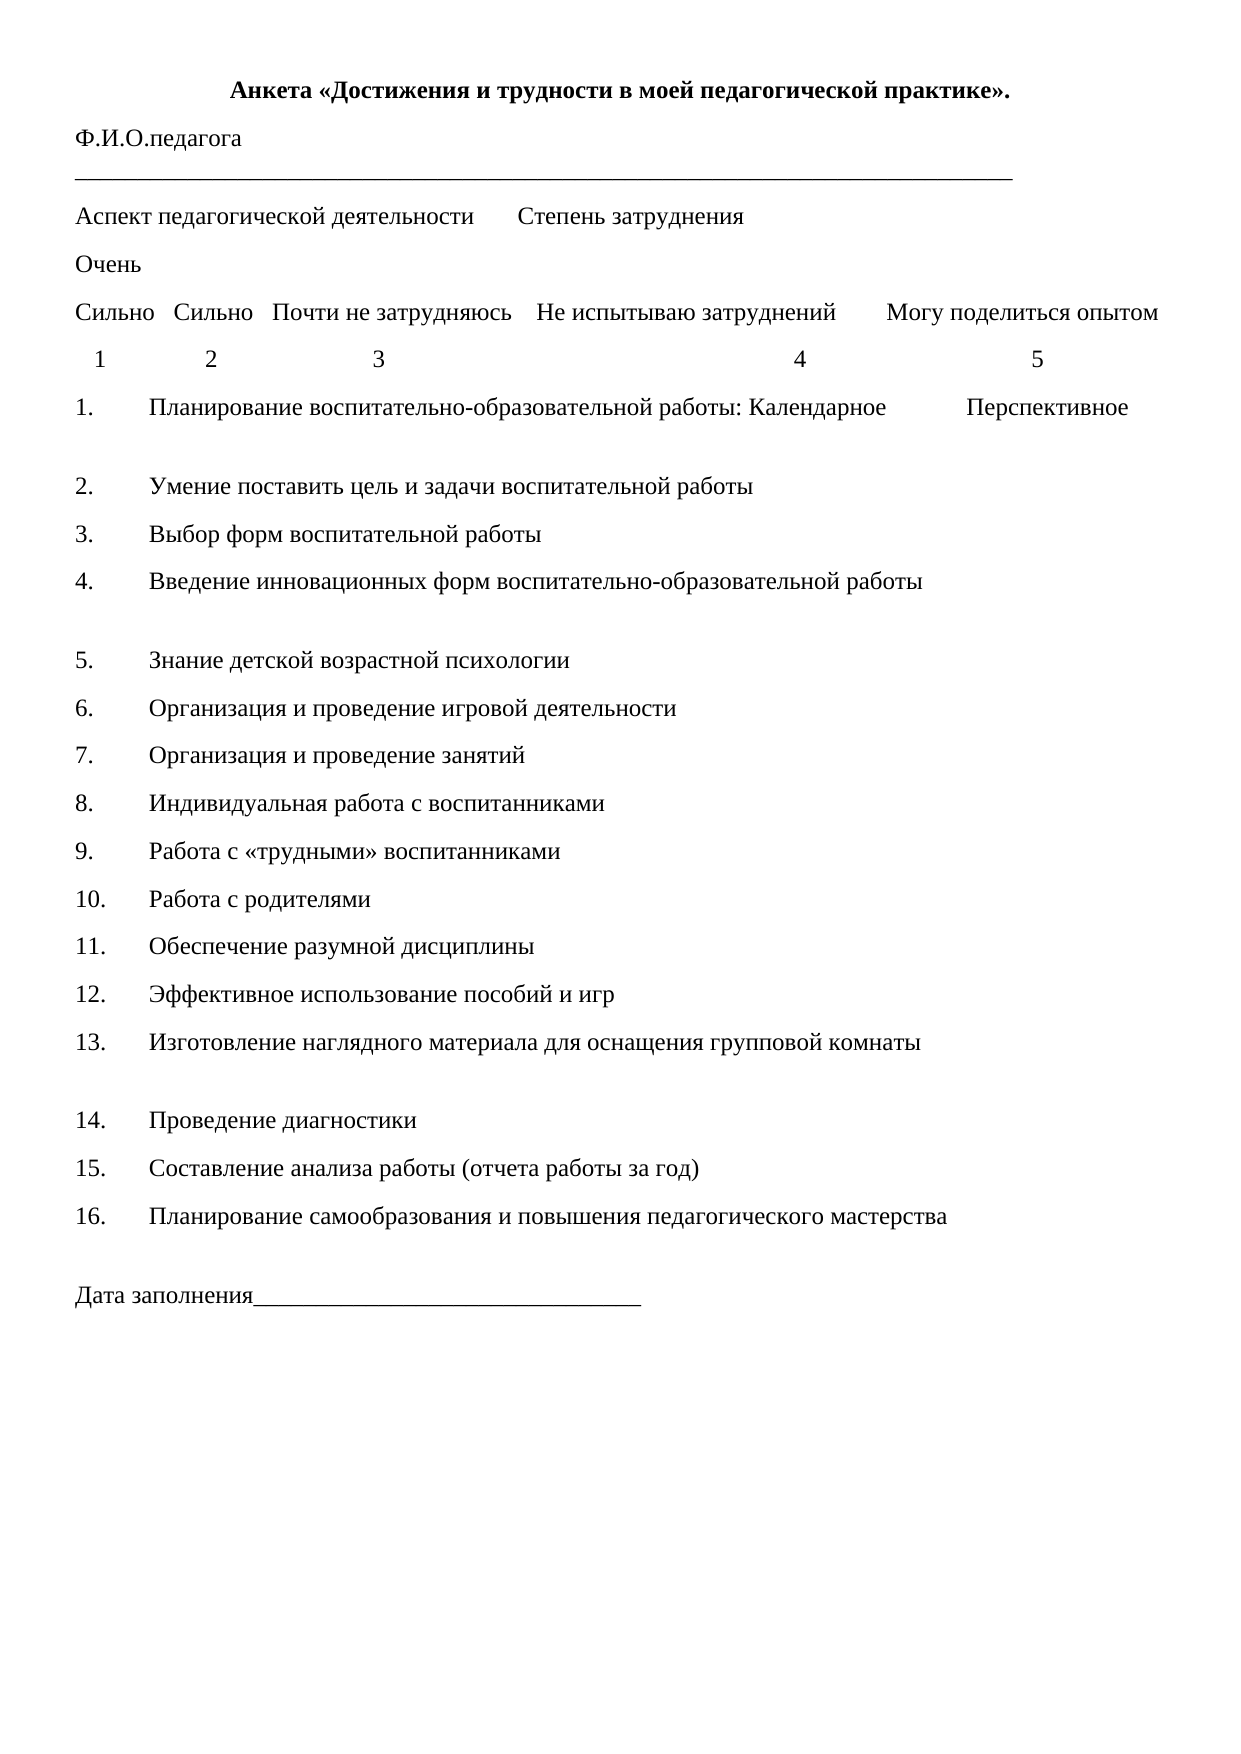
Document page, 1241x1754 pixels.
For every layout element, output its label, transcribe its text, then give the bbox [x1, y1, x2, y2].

text 16. Планирование самообразования и повышения педагогического мастерства [75, 1201, 1165, 1261]
text 13. Изготовление наглядного материала для оснащения групповой комнаты [75, 1027, 1165, 1087]
text Дата заполнения_______________________________ [75, 1280, 1165, 1308]
text Сильно Сильно Почти не затрудняюсь Не испытываю затруднений Могу поделиться опытом [75, 297, 1165, 326]
text 1 2 3 4 5 [75, 344, 1165, 373]
text 8. Индивидуальная работа с воспитанниками [75, 788, 1165, 817]
text 10. Работа с родителями [75, 884, 1165, 912]
text 1. Планирование воспитательно-образовательной работы: Календарное Перспективное [75, 392, 1165, 452]
text 7. Организация и проведение занятий [75, 741, 1165, 769]
text 2. Умение поставить цель и задачи воспитательной работы [75, 471, 1165, 500]
text Ф.И.О.педагога ___________________________________________________________________________ [75, 123, 1165, 182]
text 12. Эффективное использование пособий и игр [75, 979, 1165, 1008]
text 3. Выбор форм воспитательной работы [75, 519, 1165, 547]
text 5. Знание детской возрастной психологии [75, 645, 1165, 674]
text Очень [75, 249, 1165, 278]
text 9. Работа с «трудными» воспитанниками [75, 836, 1165, 865]
text 11. Обеспечение разумной дисциплины [75, 931, 1165, 960]
text 14. Проведение диагностики [75, 1106, 1165, 1134]
text 6. Организация и проведение игровой деятельности [75, 693, 1165, 722]
text Анкета «Достижения и трудности в моей педагогической практике». [75, 75, 1165, 104]
text 4. Введение инновационных форм воспитательно-образовательной работы [75, 566, 1165, 626]
text Аспект педагогической деятельности Степень затруднения [75, 201, 1165, 230]
text 15. Составление анализа работы (отчета работы за год) [75, 1153, 1165, 1182]
